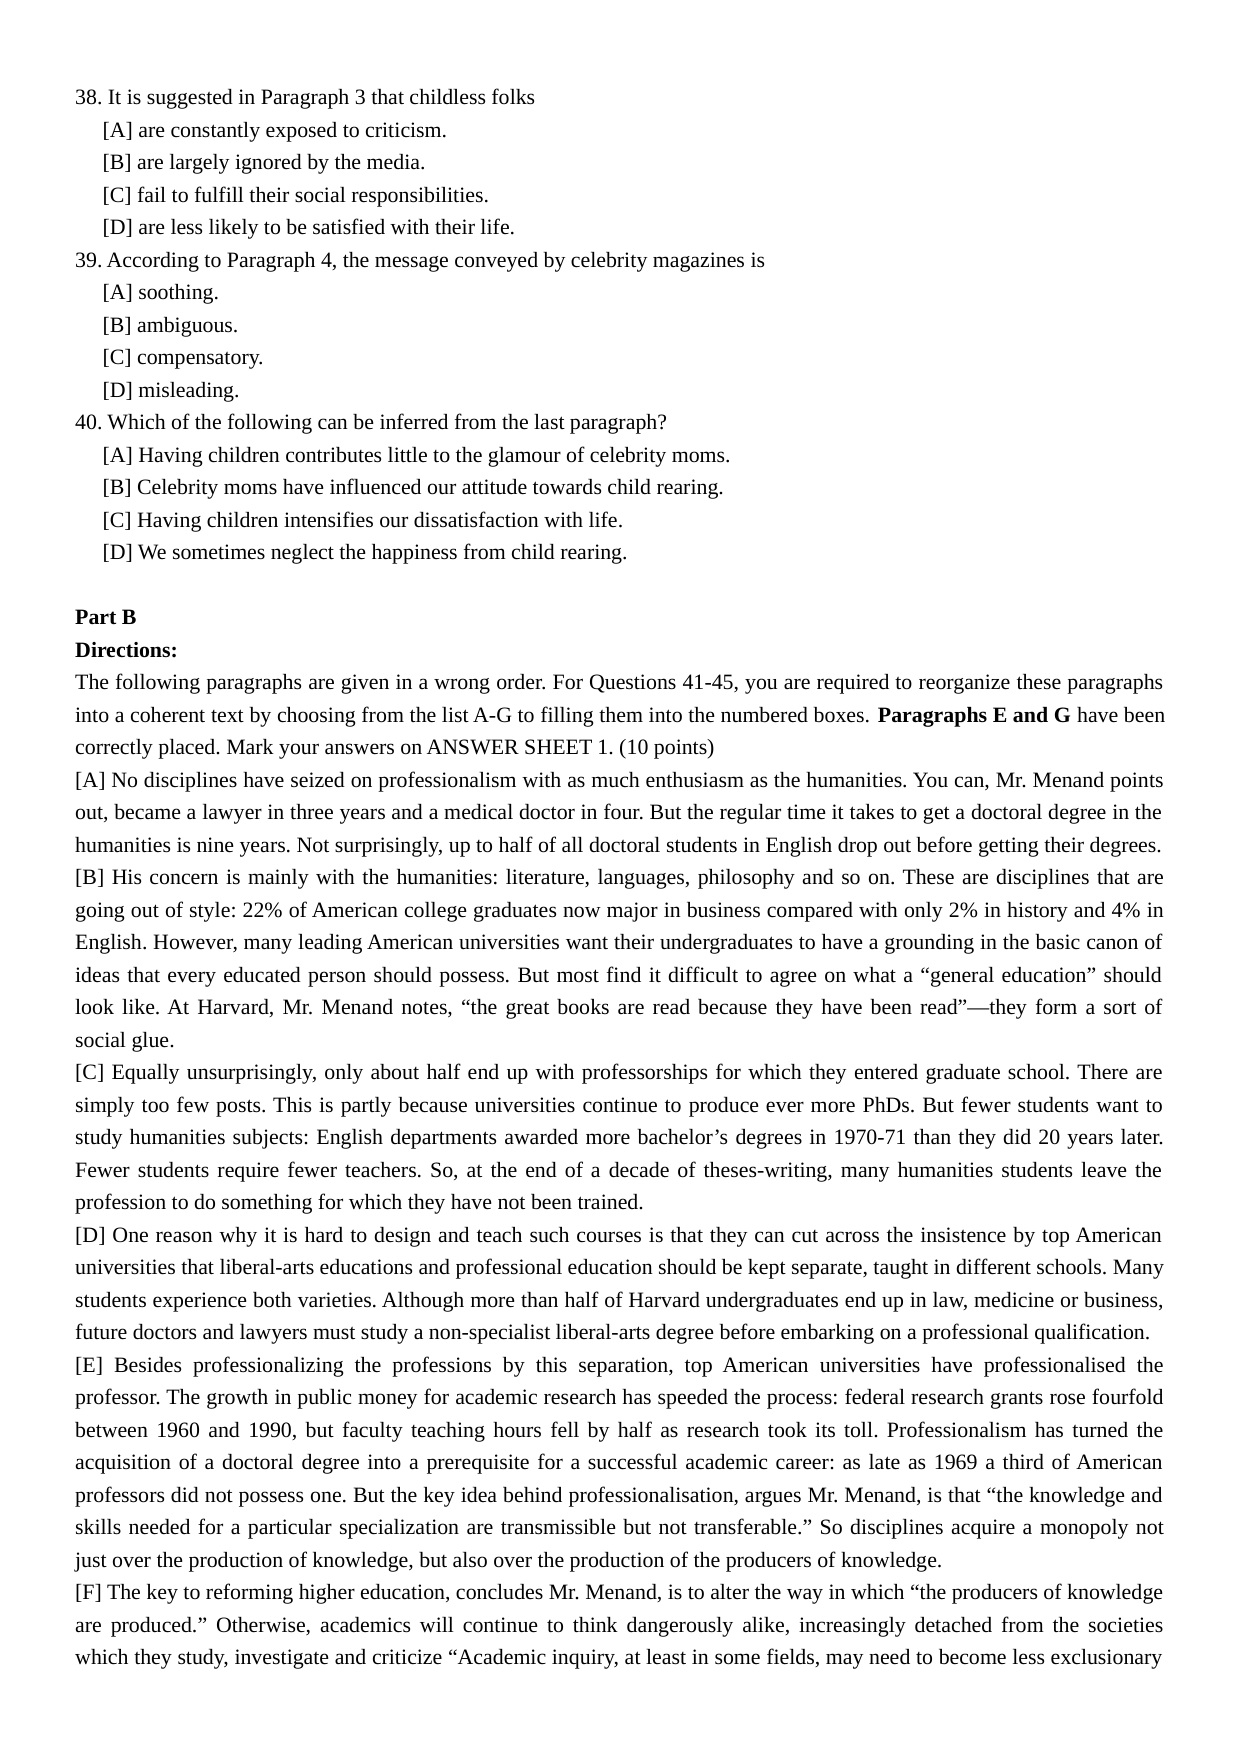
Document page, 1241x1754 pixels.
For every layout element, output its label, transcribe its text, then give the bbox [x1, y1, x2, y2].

text Part B [75, 601, 1165, 633]
text [C] compensatory. [75, 341, 1165, 373]
text [A] No disciplines have seized on professionalism with as much enthusiasm as the humanities. You can, Mr. Menand points out, became a lawyer in three years and a medical doctor in four. But the regular time it takes to get a doctoral degree in the humanities is nine years. Not surprisingly, up to half of all doctoral students in English drop out before getting their degrees. [75, 763, 1165, 861]
text [C] Equally unsurprisingly, only about half end up with professorships for which they entered graduate school. There are simply too few posts. This is partly because universities continue to produce ever more PhDs. But fewer students want to study humanities subjects: English departments awarded more bachelor’s degrees in 1970-71 than they did 20 years later. Fewer students require fewer teachers. So, at the end of a decade of theses-writing, many humanities students leave the profession to do something for which they have not been trained. [75, 1056, 1165, 1218]
text [B] ambiguous. [75, 308, 1165, 341]
text [D] We sometimes neglect the happiness from child rearing. [75, 536, 1165, 568]
text [D] One reason why it is hard to design and teach such courses is that they can cut across the insistence by top American universities that liberal-arts educations and professional education should be kept separate, taught in different schools. Many students experience both varieties. Although more than half of Harvard undergraduates end up in law, medicine or business, future doctors and lawyers must study a non-specialist liberal-arts degree before embarking on a professional qualification. [75, 1218, 1165, 1348]
text Directions: [75, 633, 1165, 666]
text [B] His concern is mainly with the humanities: literature, languages, philosophy and so on. These are disciplines that are going out of style: 22% of American college graduates now major in business compared with only 2% in history and 4% in English. However, many leading American universities want their undergraduates to have a grounding in the basic canon of ideas that every educated person should possess. But most find it difficult to agree on what a “general education” should look like. At Harvard, Mr. Menand notes, “the great books are read because they have been read”—they form a sort of social glue. [75, 861, 1165, 1056]
text [D] misleading. [75, 373, 1165, 406]
text [A] soothing. [75, 276, 1165, 308]
text The following paragraphs are given in a wrong order. For Questions 41-45, you are required to reorganize these paragraphs into a coherent text by choosing from the list A-G to filling them into the numbered boxes. Paragraphs E and G have been correctly placed. Mark your answers on ANSWER SHEET 1. (10 points) [75, 666, 1165, 763]
text [A] are constantly exposed to criticism. [75, 113, 1165, 146]
text 39. According to Paragraph 4, the message conveyed by celebrity magazines is [75, 243, 1165, 276]
text [C] fail to fulfill their social responsibilities. [75, 178, 1165, 211]
text [D] are less likely to be satisfied with their life. [75, 211, 1165, 243]
text 40. Which of the following can be inferred from the last paragraph? [75, 406, 1165, 438]
text [E] Besides professionalizing the professions by this separation, top American universities have professionalised the professor. The growth in public money for academic research has speeded the process: federal research grants rose fourfold between 1960 and 1990, but faculty teaching hours fell by half as research took its toll. Professionalism has turned the acquisition of a doctoral degree into a prerequisite for a successful academic career: as late as 1969 a third of American professors did not possess one. But the key idea behind professionalisation, argues Mr. Menand, is that “the knowledge and skills needed for a particular specialization are transmissible but not transferable.” So disciplines acquire a monopoly not just over the production of knowledge, but also over the production of the producers of knowledge. [75, 1348, 1165, 1576]
text [A] Having children contributes little to the glamour of celebrity moms. [75, 438, 1165, 471]
text [B] Celebrity moms have influenced our attitude towards child rearing. [75, 471, 1165, 503]
text [B] are largely ignored by the media. [75, 146, 1165, 178]
text [C] Having children intensifies our dissatisfaction with life. [75, 503, 1165, 536]
text 38. It is suggested in Paragraph 3 that childless folks [75, 81, 1165, 113]
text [75, 1576, 1165, 1673]
